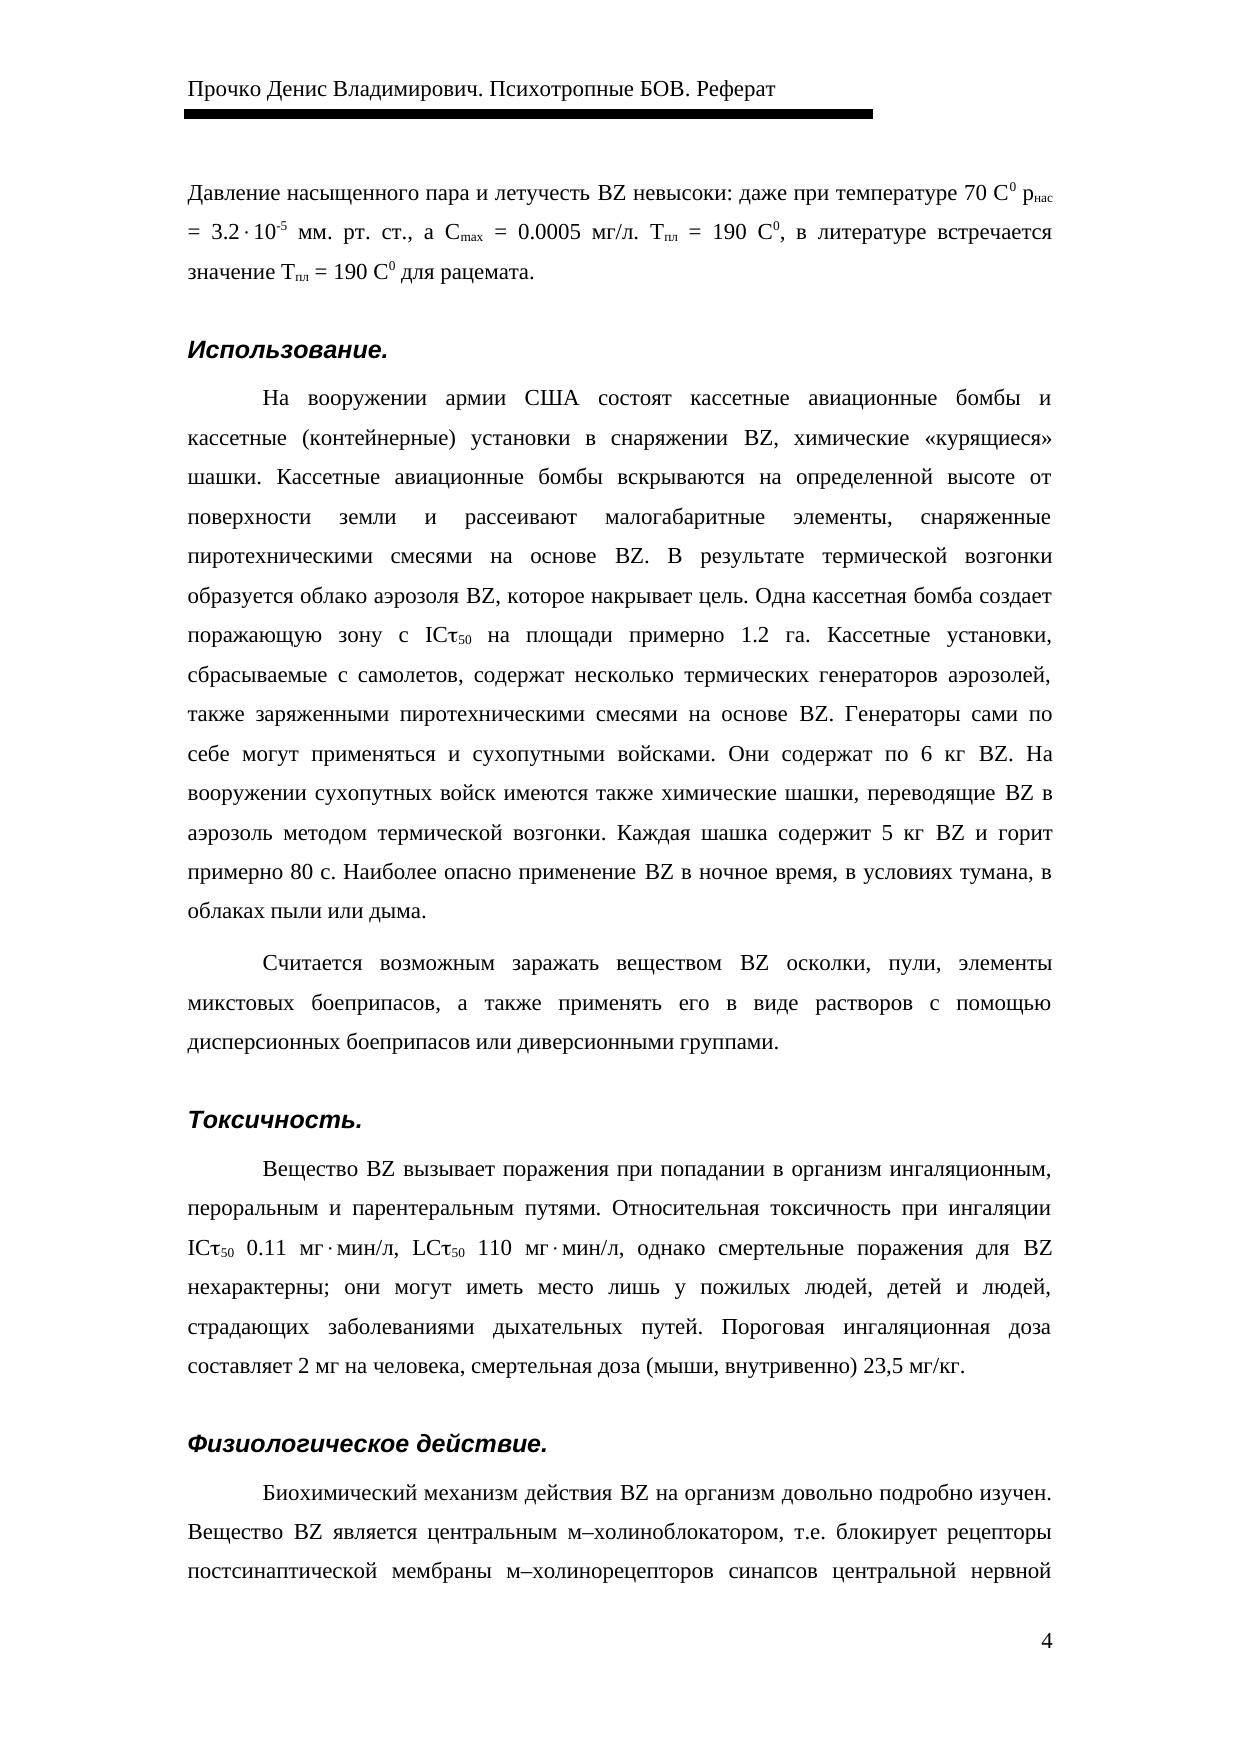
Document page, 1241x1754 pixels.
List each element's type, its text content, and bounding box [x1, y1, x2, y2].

subtitle Токсичность. [187, 1105, 1053, 1134]
subtitle Использование. [187, 335, 1053, 364]
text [187, 179, 1053, 284]
text На вооружении армии США состоят кассетные авиационные бомбы и кассетные (контейнерные) установки в снаряжении BZ, химические «курящиеся» шашки. Кассетные авиационные бомбы вскрываются на определенной высоте от поверхности земли и рассеивают малогабаритные элементы, снаряженные пиротехническими смесями на основе BZ. В результате термической возгонки образуется облако аэрозоля BZ, которое накрывает цель. Одна кассетная бомба создает поражающую зону с IC50 на площади примерно 1.2 га. Кассетные установки, сбрасываемые с самолетов, содержат несколько термических генераторов аэрозолей, также заряженными пиротехническими смесями на основе BZ. Генераторы сами по себе могут применяться и сухопутными войсками. Они содержат по 6 кг BZ. На вооружении сухопутных войск имеются также химические шашки, переводящие BZ в аэрозоль методом термической возгонки. Каждая шашка содержит 5 кг BZ и горит примерно 80 с. Наиболее опасно применение BZ в ночное время, в условиях тумана, в облаках пыли или дыма. [187, 384, 1053, 924]
text Считается возможным заражать веществом BZ осколки, пули, элементы микстовых боеприпасов, а также применять его в виде растворов с помощью дисперсионных боеприпасов или диверсионными группами. [187, 949, 1053, 1055]
subtitle Физиологическое действие. [187, 1429, 1053, 1458]
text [187, 1478, 1053, 1584]
text Вещество BZ вызывает поражения при попадании в организм ингаляционным, пероральным и парентеральным путями. Относительная токсичность при ингаляции IC50 0.11 мгмин/л, LC50 110 мгмин/л, однако смертельные поражения для BZ нехарактерны; они могут иметь место лишь у пожилых людей, детей и людей, страдающих заболеваниями дыхательных путей. Пороговая ингаляционная доза составляет 2 мг на человека, смертельная доза (мыши, внутривенно) 23,5 мг/кг. [187, 1155, 1053, 1378]
